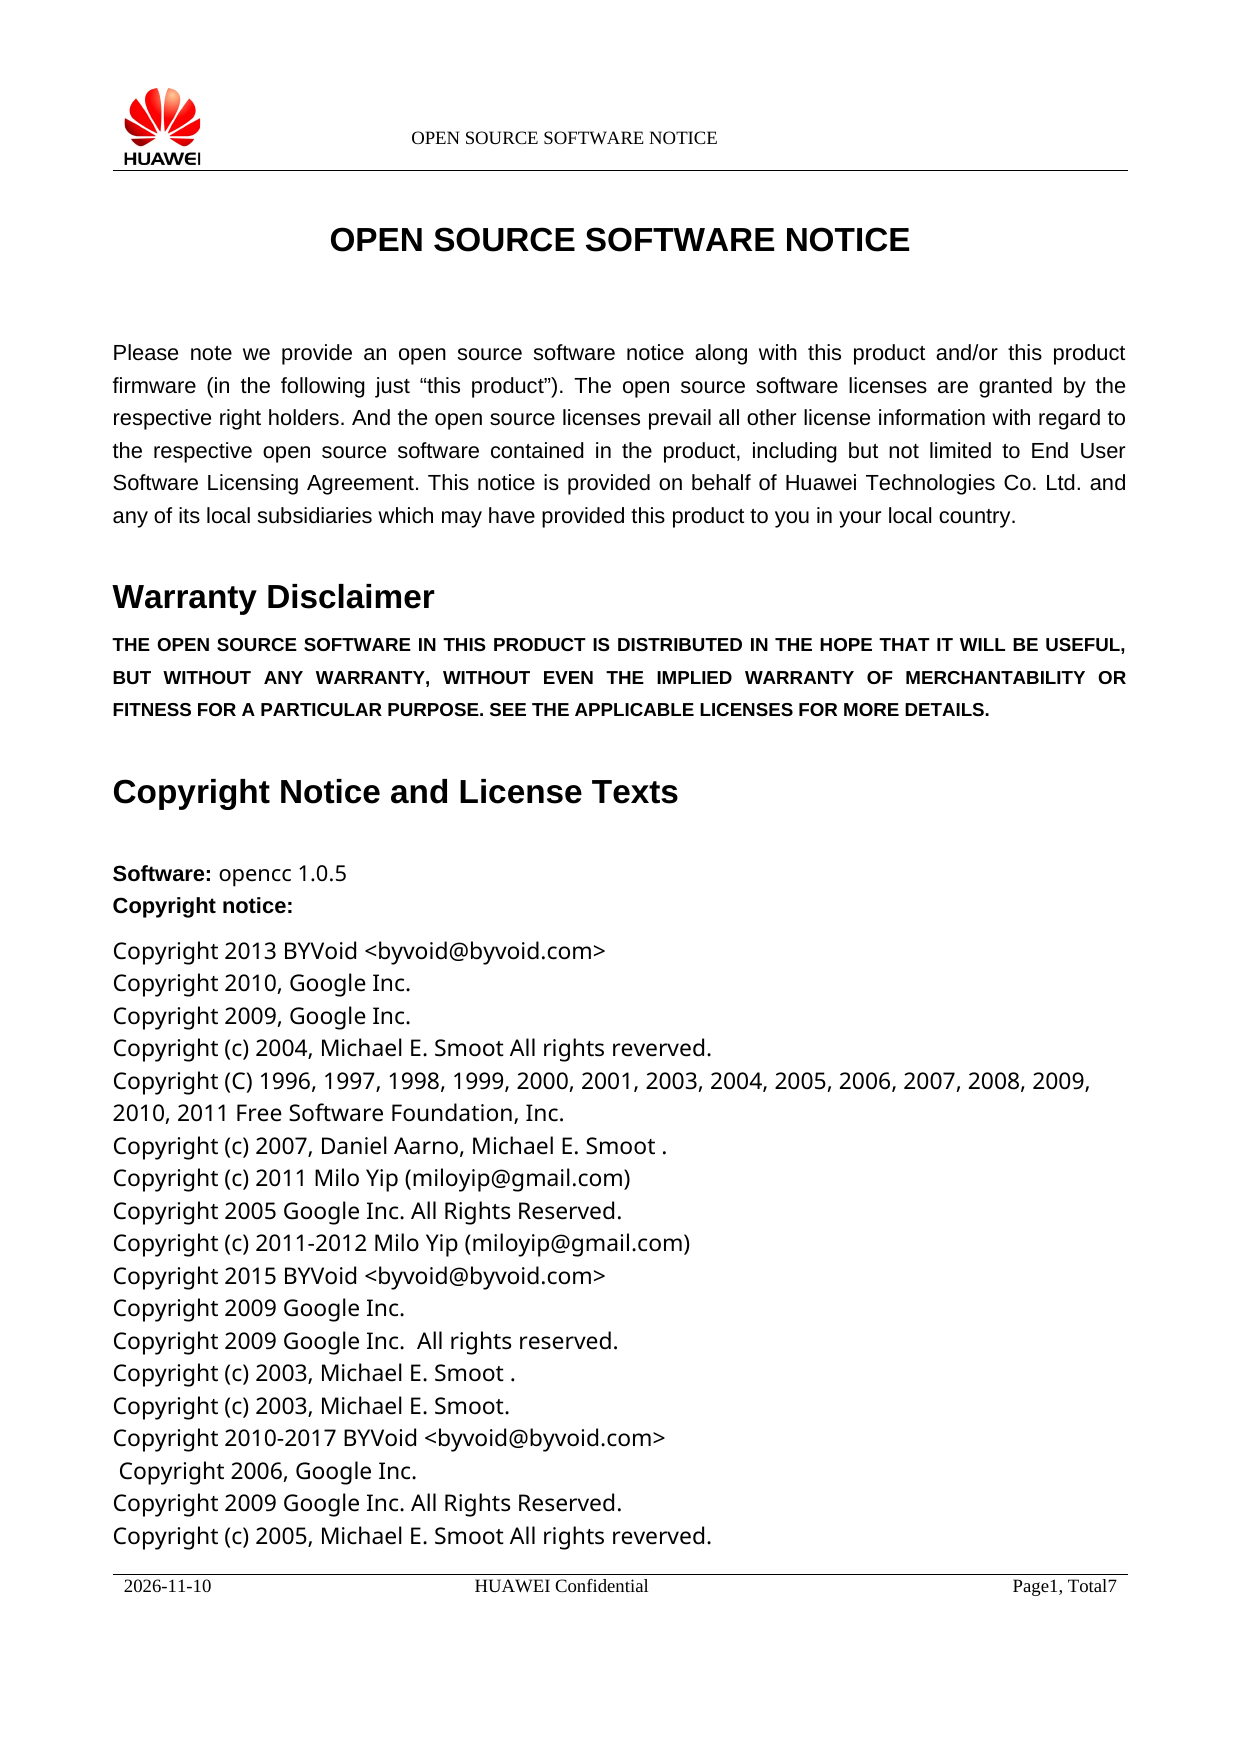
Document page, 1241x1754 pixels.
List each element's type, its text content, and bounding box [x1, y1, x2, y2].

text Please note we provide an open source software notice along with this product and/or this product firmware (in the following just “this product”). The open source software licenses are granted by the respective right holders. And the open source licenses prevail all other license information with regard to the respective open source software contained in the product, including but not limited to End User Software Licensing Agreement. This notice is provided on behalf of Huawei Technologies Co. Ltd. and any of its local subsidiaries which may have provided this product to you in your local country. [112, 336, 1128, 531]
text OPEN SOURCE SOFTWARE NOTICE [112, 206, 1128, 271]
picture [124, 88, 201, 165]
text Copyright Notice and License Texts [112, 759, 1128, 824]
text The open source software in this product is distributed in the hope that it will be useful, but WITHOUT ANY WARRANTY, without even the implied warranty of MERCHANTABILITY or FITNESS FOR A PARTICULAR PURPOSE. See the applicable licenses for more details. [112, 629, 1128, 726]
title Software: opencc 1.0.5 [112, 856, 1128, 889]
text Copyright notice: [112, 889, 1128, 921]
text Warranty Disclaimer [112, 564, 1128, 629]
